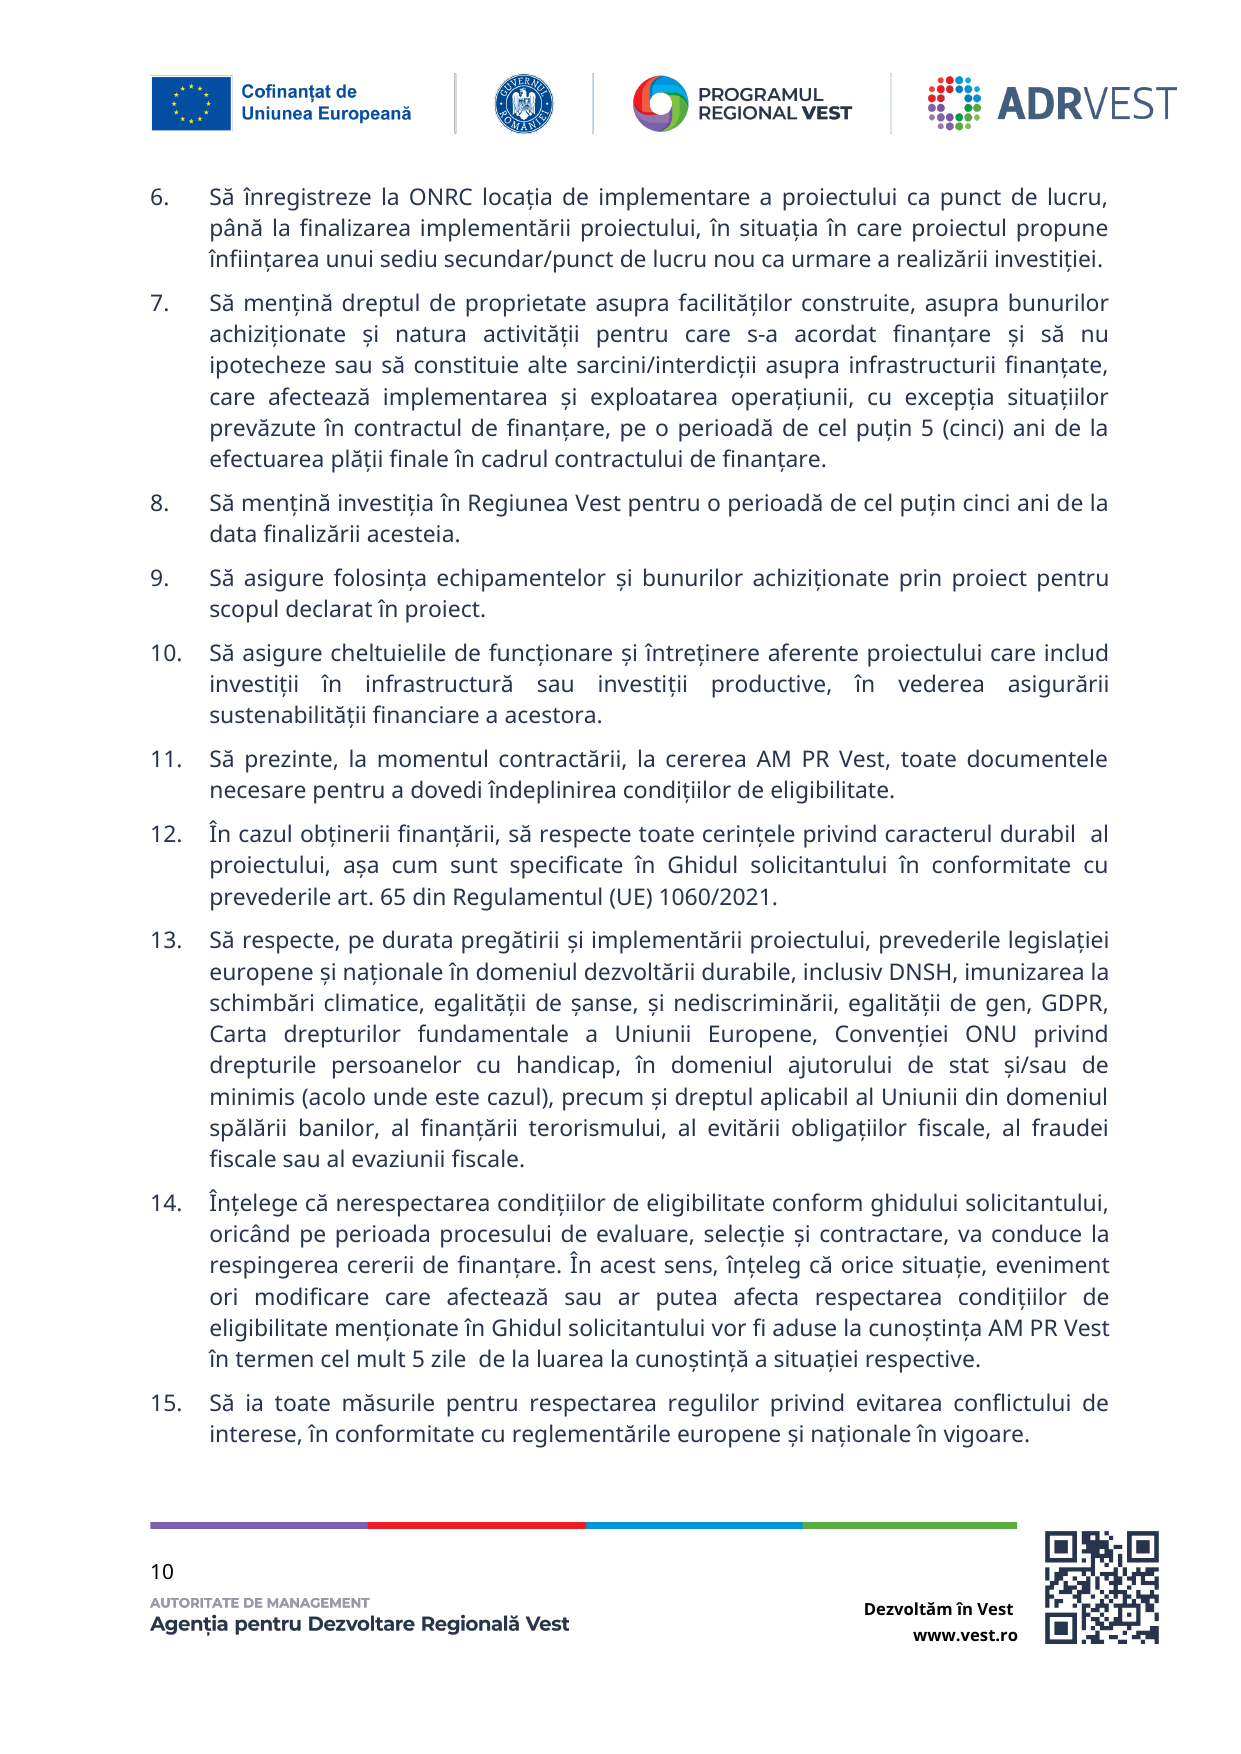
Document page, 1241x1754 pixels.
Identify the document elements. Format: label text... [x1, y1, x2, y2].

list Să înregistreze la ONRC locația de implementare a proiectului ca punct de lucru, până la finalizarea implementării proiectului, în situația în care proiectul propune înființarea unui sediu secundar/punct de lucru nou ca urmare a realizării investiției. [150, 181, 1110, 274]
list În cazul obținerii finanțării, să respecte toate cerințele privind caracterul durabil al proiectului, așa cum sunt specificate în Ghidul solicitantului în conformitate cu prevederile art. 65 din Regulamentul (UE) 1060/2021. [150, 818, 1110, 912]
list Să mențină dreptul de proprietate asupra facilităților construite, asupra bunurilor achiziționate şi natura activității pentru care s-a acordat finanțare şi să nu ipotecheze sau să constituie alte sarcini/interdicții asupra infrastructurii finanțate, care afectează implementarea și exploatarea operațiunii, cu excepția situațiilor prevăzute în contractul de finanțare, pe o perioadă de cel puțin 5 (cinci) ani de la efectuarea plății finale în cadrul contractului de finanțare. [150, 287, 1110, 474]
list Să asigure cheltuielile de funcționare și întreținere aferente proiectului care includ investiții în infrastructură sau investiţii productive, în vederea asigurării sustenabilității financiare a acestora. [150, 637, 1110, 731]
picture [150, 73, 1177, 134]
list Să respecte, pe durata pregătirii şi implementării proiectului, prevederile legislației europene şi naționale în domeniul dezvoltării durabile, inclusiv DNSH, imunizarea la schimbări climatice, egalității de șanse, şi nediscriminării, egalității de gen, GDPR, Carta drepturilor fundamentale a Uniunii Europene, Convenției ONU privind drepturile persoanelor cu handicap, în domeniul ajutorului de stat și/sau de minimis (acolo unde este cazul), precum și dreptul aplicabil al Uniunii din domeniul spălării banilor, al finanțării terorismului, al evitării obligațiilor fiscale, al fraudei fiscale sau al evaziunii fiscale. [150, 924, 1110, 1174]
list Înțelege că nerespectarea condiţiilor de eligibilitate conform ghidului solicitantului, oricând pe perioada procesului de evaluare, selecţie şi contractare, va conduce la respingerea cererii de finanţare. În acest sens, înţeleg că orice situaţie, eveniment ori modificare care afectează sau ar putea afecta respectarea condiţiilor de eligibilitate menţionate în Ghidul solicitantului vor fi aduse la cunoştinţa AM PR Vest în termen cel mult 5 zile de la luarea la cunoştinţă a situaţiei respective. [150, 1187, 1110, 1374]
list Să prezinte, la momentul contractării, la cererea AM PR Vest, toate documentele necesare pentru a dovedi îndeplinirea condițiilor de eligibilitate. [150, 743, 1110, 806]
picture [1037, 1522, 1168, 1653]
list Să mențină investiția în Regiunea Vest pentru o perioadă de cel puțin cinci ani de la data finalizării acesteia. [150, 487, 1110, 549]
list Să ia toate măsurile pentru respectarea regulilor privind evitarea conflictului de interese, în conformitate cu reglementările europene şi naţionale în vigoare. [150, 1387, 1110, 1449]
list Să asigure folosința echipamentelor şi bunurilor achiziţionate prin proiect pentru scopul declarat în proiect. [150, 562, 1110, 624]
